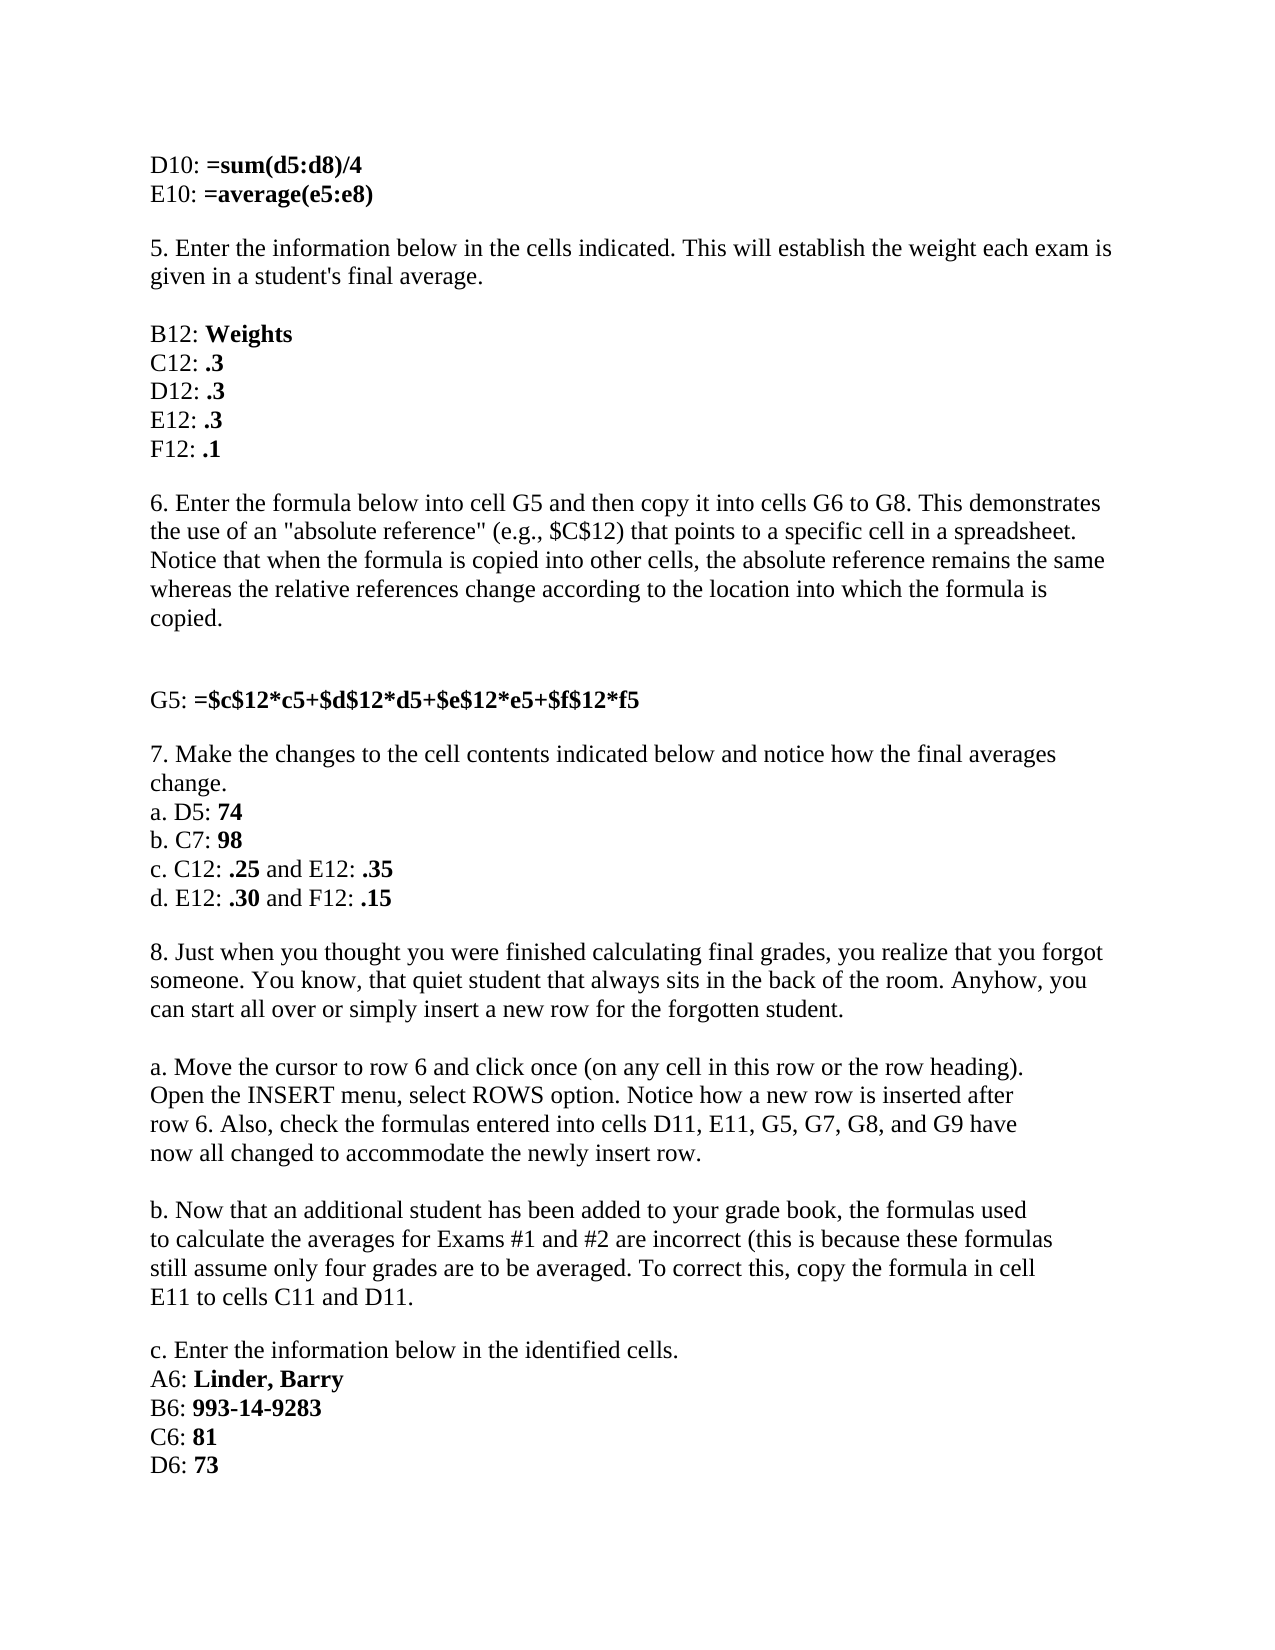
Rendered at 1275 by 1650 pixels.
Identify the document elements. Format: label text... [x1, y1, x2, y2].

text A6: Linder, Barry [150, 1364, 1125, 1393]
text still assume only four grades are to be averaged. To correct this, copy the formula in cell [150, 1253, 1125, 1282]
text b. C7: 98 [150, 825, 1125, 854]
text 6. Enter the formula below into cell G5 and then copy it into cells G6 to G8. This demonstrates [150, 488, 1125, 516]
text b. Now that an additional student has been added to your grade book, the formulas used [150, 1196, 1125, 1224]
text G5: =$c$12*c5+$d$12*d5+$e$12*e5+$f$12*f5 [150, 685, 1125, 714]
text a. Move the cursor to row 6 and click once (on any cell in this row or the row heading). [150, 1052, 1125, 1081]
text B6: 993-14-9283 [150, 1393, 1125, 1422]
text D6: 73 [150, 1451, 1125, 1479]
text now all changed to accommodate the newly insert row. [150, 1138, 1125, 1167]
text a. D5: 74 [150, 797, 1125, 825]
text to calculate the averages for Exams #1 and #2 are incorrect (this is because these formulas [150, 1224, 1125, 1253]
text whereas the relative references change according to the location into which the formula is copied. [150, 574, 1125, 631]
text c. Enter the information below in the identified cells. [150, 1336, 1125, 1364]
text 7. Make the changes to the cell contents indicated below and notice how the final averages [150, 739, 1125, 768]
text row 6. Also, check the formulas entered into cells D11, E11, G5, G7, G8, and G9 have [150, 1109, 1125, 1138]
text 5. Enter the information below in the cells indicated. This will establish the weight each exam is [150, 233, 1125, 261]
text B12: Weights [150, 319, 1125, 348]
text D10: =sum(d5:d8)/4 [150, 150, 1125, 179]
text given in a student's final average. [150, 261, 1125, 290]
text E11 to cells C11 and D11. [150, 1282, 1125, 1311]
text the use of an "absolute reference" (e.g., $C$12) that points to a specific cell in a spreadsheet. [150, 516, 1125, 545]
text 8. Just when you thought you were finished calculating final grades, you realize that you forgot [150, 937, 1125, 966]
text d. E12: .30 and F12: .15 [150, 883, 1125, 912]
text someone. You know, that quiet student that always sits in the back of the room. Anyhow, you [150, 966, 1125, 994]
text D12: .3 [150, 376, 1125, 405]
text can start all over or simply insert a new row for the forgotten student. [150, 994, 1125, 1023]
text Open the INSERT menu, select ROWS option. Notice how a new row is inserted after [150, 1081, 1125, 1109]
text E10: =average(e5:e8) [150, 179, 1125, 207]
text Notice that when the formula is copied into other cells, the absolute reference remains the same [150, 545, 1125, 574]
text change. [150, 768, 1125, 797]
text C12: .3 [150, 348, 1125, 376]
text c. C12: .25 and E12: .35 [150, 854, 1125, 883]
text E12: .3 [150, 405, 1125, 434]
text F12: .1 [150, 434, 1125, 463]
text C6: 81 [150, 1422, 1125, 1451]
